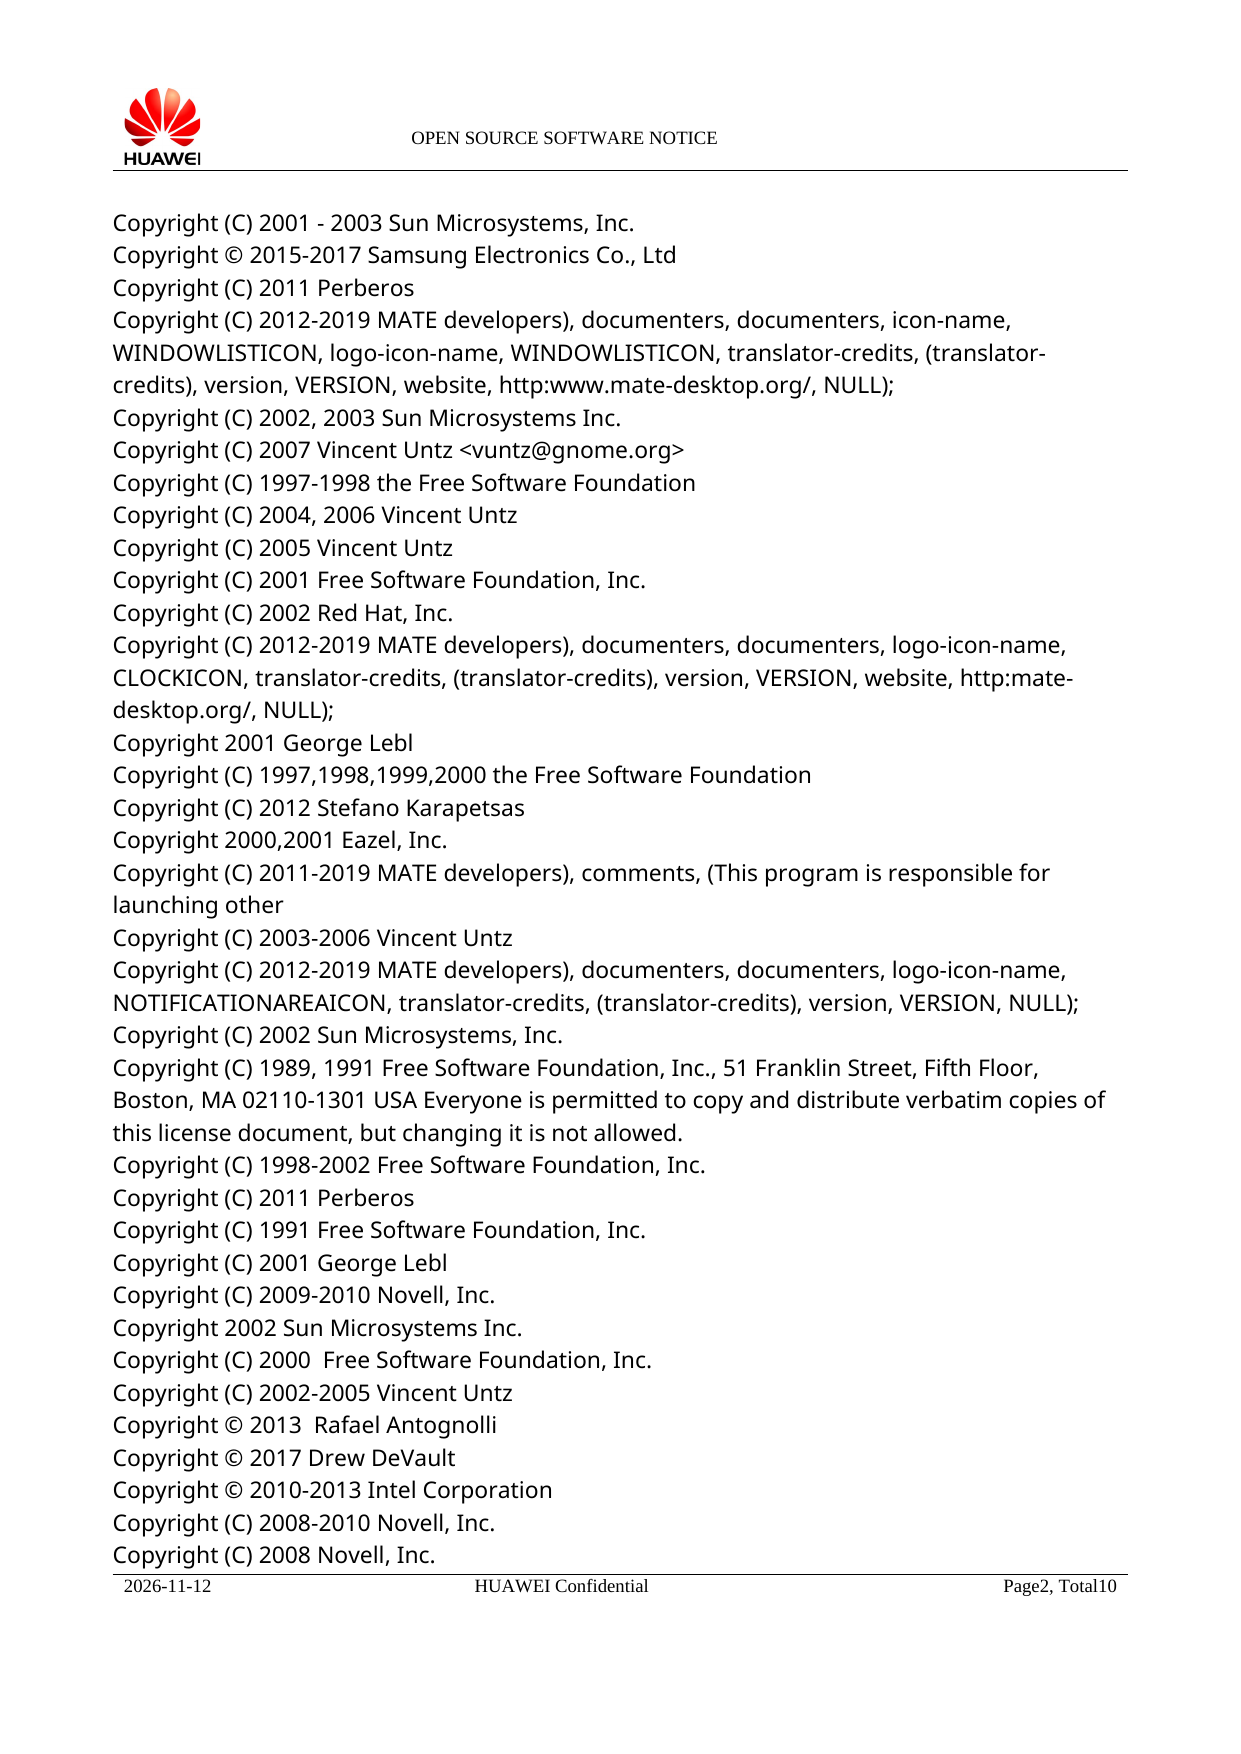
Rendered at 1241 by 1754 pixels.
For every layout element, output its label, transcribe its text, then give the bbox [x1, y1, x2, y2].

picture [124, 88, 201, 165]
